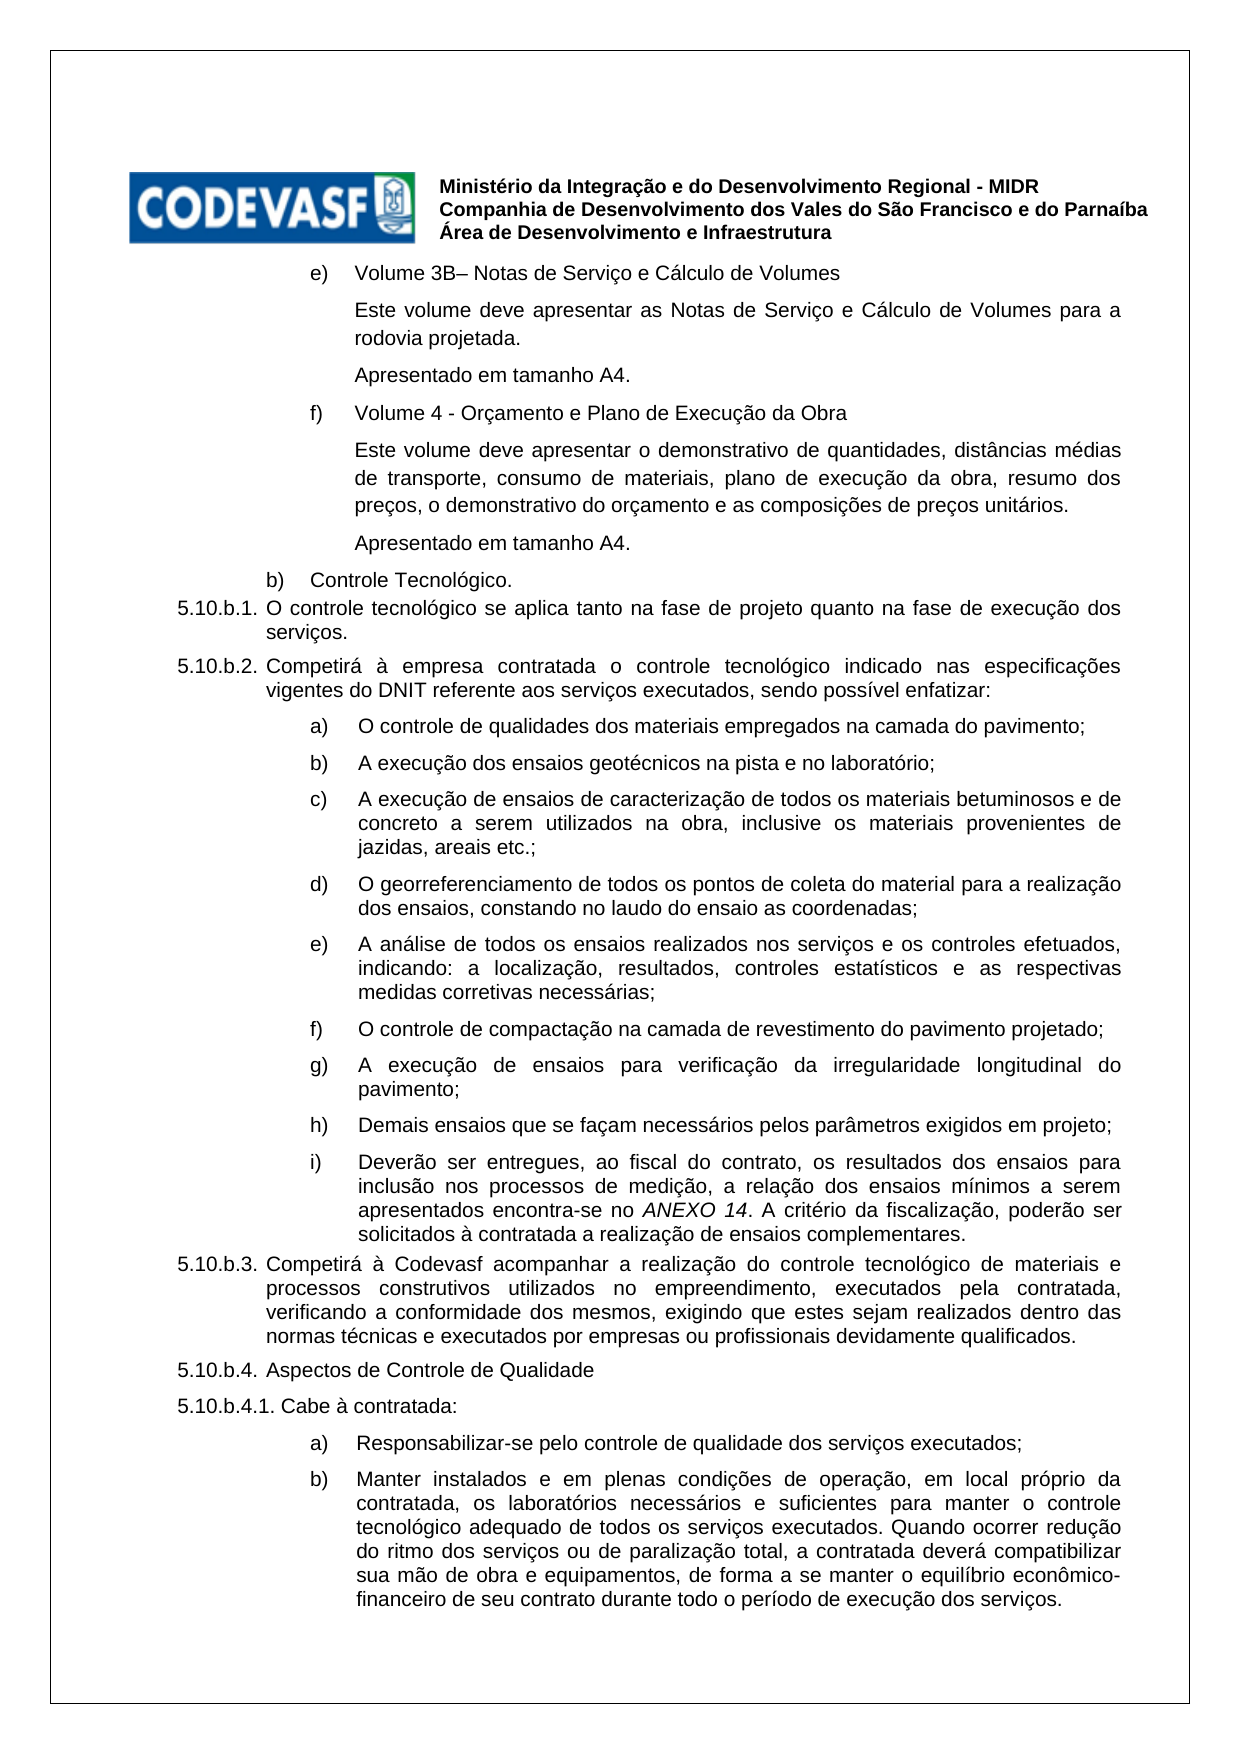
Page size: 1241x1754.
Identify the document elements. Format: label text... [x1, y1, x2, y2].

list Volume 4 - Orçamento e Plano de Execução da Obra [310, 400, 1122, 424]
subtitle Controle Tecnológico. [266, 568, 1122, 592]
list O controle tecnológico se aplica tanto na fase de projeto quanto na fase de execução dos serviços. [177, 596, 1122, 644]
list Competirá à Codevasf acompanhar a realização do controle tecnológico de materiais e processos construtivos utilizados no empreendimento, executados pela contratada, verificando a conformidade dos mesmos, exigindo que estes sejam realizados dentro das normas técnicas e executados por empresas ou profissionais devidamente qualificados. [177, 1252, 1122, 1348]
list O controle de compactação na camada de revestimento do pavimento projetado; [310, 1016, 1122, 1040]
list Cabe à contratada: [177, 1394, 1122, 1418]
list Deverão ser entregues, ao fiscal do contrato, os resultados dos ensaios para inclusão nos processos de medição, a relação dos ensaios mínimos a serem apresentados encontra-se no ANEXO 14. A critério da fiscalização, poderão ser solicitados à contratada a realização de ensaios complementares. [310, 1150, 1122, 1246]
list Competirá à empresa contratada o controle tecnológico indicado nas especificações vigentes do DNIT referente aos serviços executados, sendo possível enfatizar: [177, 654, 1122, 702]
picture [129, 172, 417, 246]
text Apresentado em tamanho A4. [354, 530, 1122, 554]
list A análise de todos os ensaios realizados nos serviços e os controles efetuados, indicando: a localização, resultados, controles estatísticos e as respectivas medidas corretivas necessárias; [310, 932, 1122, 1004]
text Este volume deve apresentar o demonstrativo de quantidades, distâncias médias de transporte, consumo de materiais, plano de execução da obra, resumo dos preços, o demonstrativo do orçamento e as composições de preços unitários. [354, 438, 1122, 517]
list A execução de ensaios para verificação da irregularidade longitudinal do pavimento; [310, 1053, 1122, 1101]
text Este volume deve apresentar as Notas de Serviço e Cálculo de Volumes para a rodovia projetada. [354, 298, 1122, 349]
list Responsabilizar-se pelo controle de qualidade dos serviços executados; [310, 1431, 1122, 1454]
list Demais ensaios que se façam necessários pelos parâmetros exigidos em projeto; [310, 1113, 1122, 1137]
list O georreferenciamento de todos os pontos de coleta do material para a realização dos ensaios, constando no laudo do ensaio as coordenadas; [310, 872, 1122, 919]
list Volume 3B– Notas de Serviço e Cálculo de Volumes [310, 260, 1122, 284]
list Manter instalados e em plenas condições de operação, em local próprio da contratada, os laboratórios necessários e suficientes para manter o controle tecnológico adequado de todos os serviços executados. Quando ocorrer redução do ritmo dos serviços ou de paralização total, a contratada deverá compatibilizar sua mão de obra e equipamentos, de forma a se manter o equilíbrio econômico-financeiro de seu contrato durante todo o período de execução dos serviços. [310, 1467, 1122, 1611]
list Aspectos de Controle de Qualidade [177, 1358, 1122, 1382]
list A execução dos ensaios geotécnicos na pista e no laboratório; [310, 751, 1122, 775]
list A execução de ensaios de caracterização de todos os materiais betuminosos e de concreto a serem utilizados na obra, inclusive os materiais provenientes de jazidas, areais etc.; [310, 787, 1122, 859]
text Apresentado em tamanho A4. [354, 363, 1122, 387]
list O controle de qualidades dos materiais empregados na camada do pavimento; [310, 714, 1122, 738]
